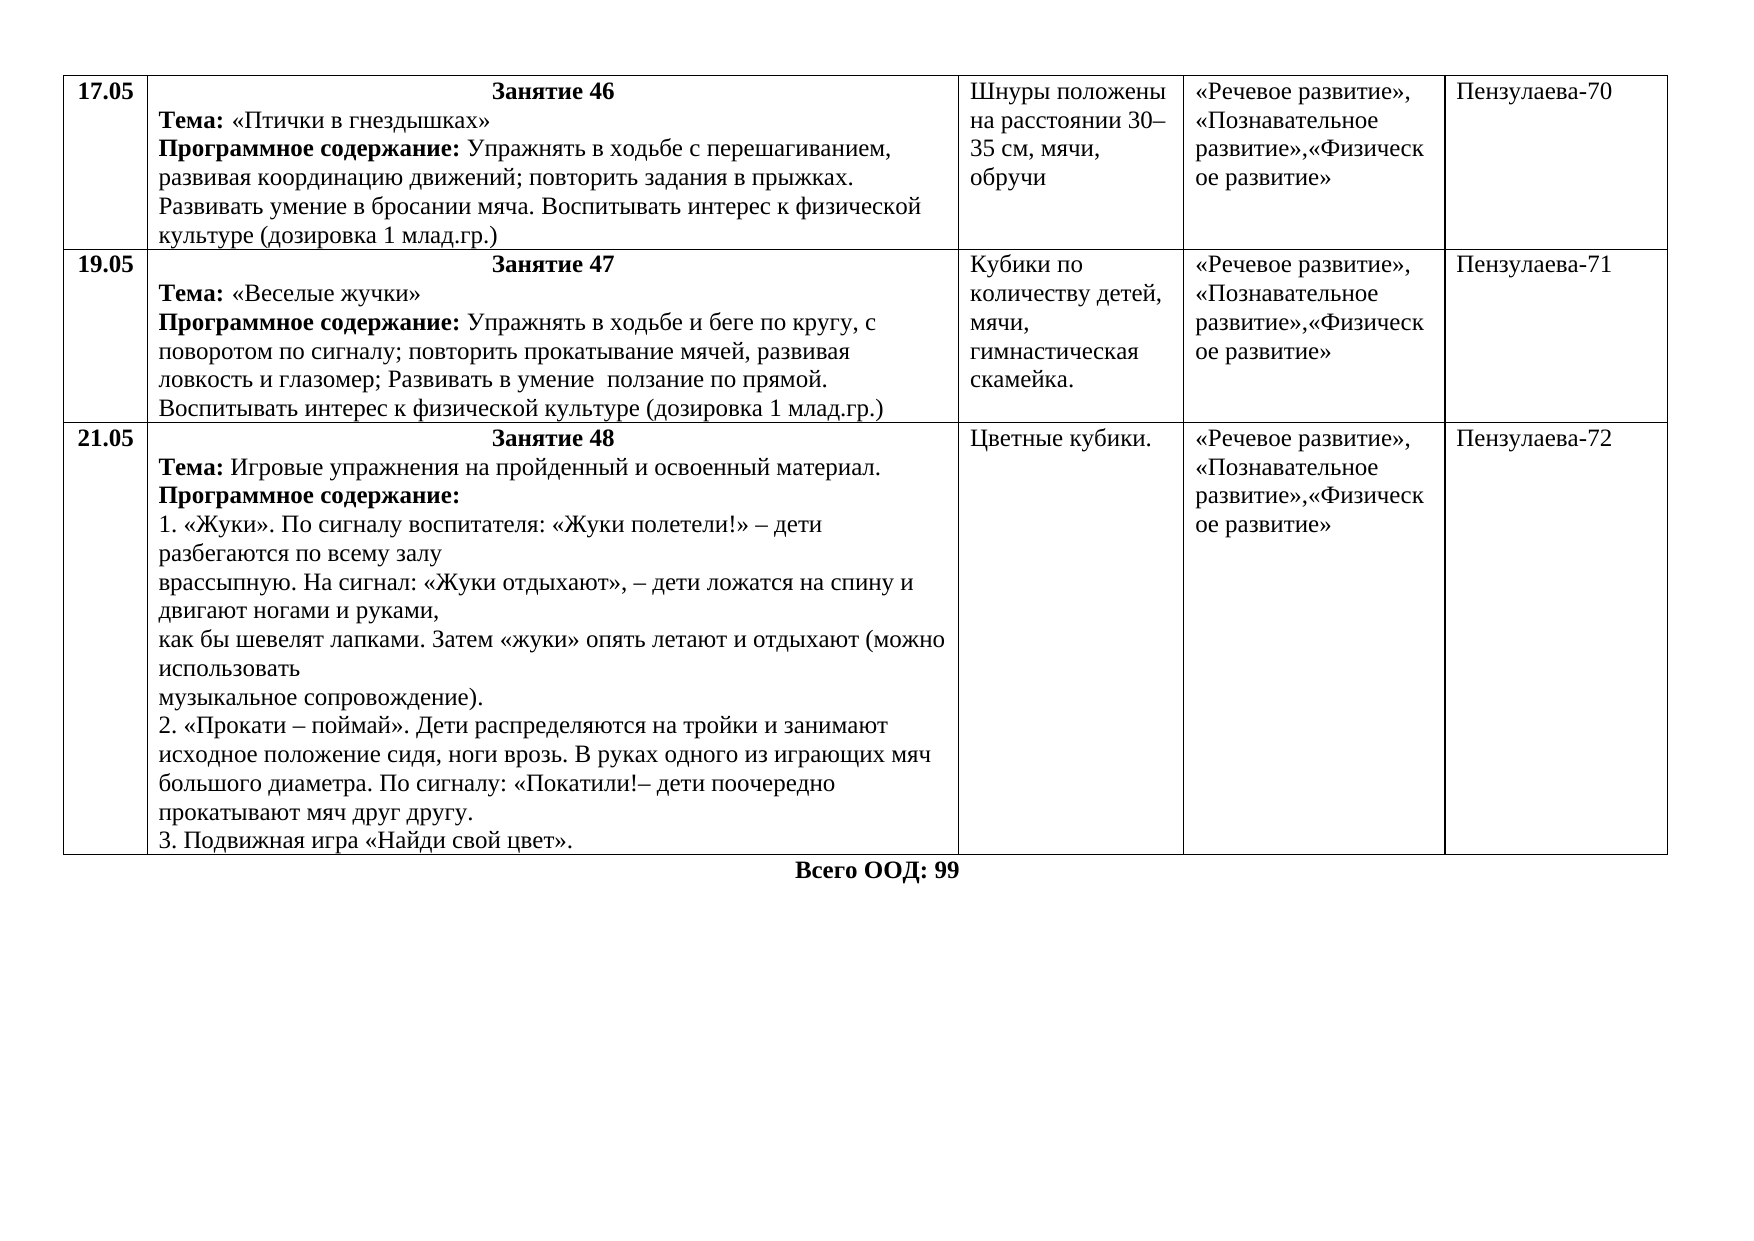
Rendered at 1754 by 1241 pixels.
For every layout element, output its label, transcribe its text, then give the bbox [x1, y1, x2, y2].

table_cell 19.05 [64, 250, 147, 422]
table_cell Пензулаева-70 [1446, 76, 1667, 248]
table_cell Цветные кубики. [959, 423, 1183, 854]
table_cell «Речевое развитие», «Познавательное развитие»,«Физическое развитие» [1184, 250, 1444, 422]
table_cell «Речевое развитие», «Познавательное развитие»,«Физическое развитие» [1184, 423, 1444, 854]
table_cell Шнуры положены на расстоянии 30–35 см, мячи, обручи [959, 76, 1183, 248]
table_cell 21.05 [64, 423, 147, 854]
table_cell Занятие 47 Тема: «Веселые жучки» Программное содержание: Упражнять в ходьбе и беге по кругу, с поворотом по сигналу; повторить прокатывание мячей, развивая ловкость и глазомер; Развивать в умение ползание по прямой. Воспитывать интерес к физической культуре (дозировка 1 млад.гр.) [148, 250, 958, 422]
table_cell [1184, 76, 1444, 248]
table_cell 17.05 [64, 76, 147, 248]
table_cell Пензулаева-71 [1446, 250, 1667, 422]
table_cell Занятие 46 Тема: «Птички в гнездышках» Программное содержание: Упражнять в ходьбе с перешагиванием, развивая координацию движений; повторить задания в прыжках. Развивать умение в бросании мяча. Воспитывать интерес к физической культуре (дозировка 1 млад.гр.) [148, 76, 958, 248]
table_cell Занятие 48 Тема: Игровые упражнения на пройденный и освоенный материал. Программное содержание: 1. «Жуки». По сигналу воспитателя: «Жуки полетели!» – дети разбегаются по всему залу врассыпную. На сигнал: «Жуки отдыхают», – дети ложатся на спину и двигают ногами и руками, как бы шевелят лапками. Затем «жуки» опять летают и отдыхают (можно использовать музыкальное сопровождение). 2. «Прокати – поймай». Дети распределяются на тройки и занимают исходное положение сидя, ноги врозь. В руках одного из играющих мяч большого диаметра. По сигналу: «Покатили!– дети поочередно прокатывают мяч друг другу. 3. Подвижная игра «Найди свой цвет». [148, 423, 958, 854]
table_cell Пензулаева-72 [1446, 423, 1667, 854]
table_cell Кубики по количеству детей, мячи, гимнастическая скамейка. [959, 250, 1183, 422]
text Всего ООД: 99 [75, 855, 1679, 884]
